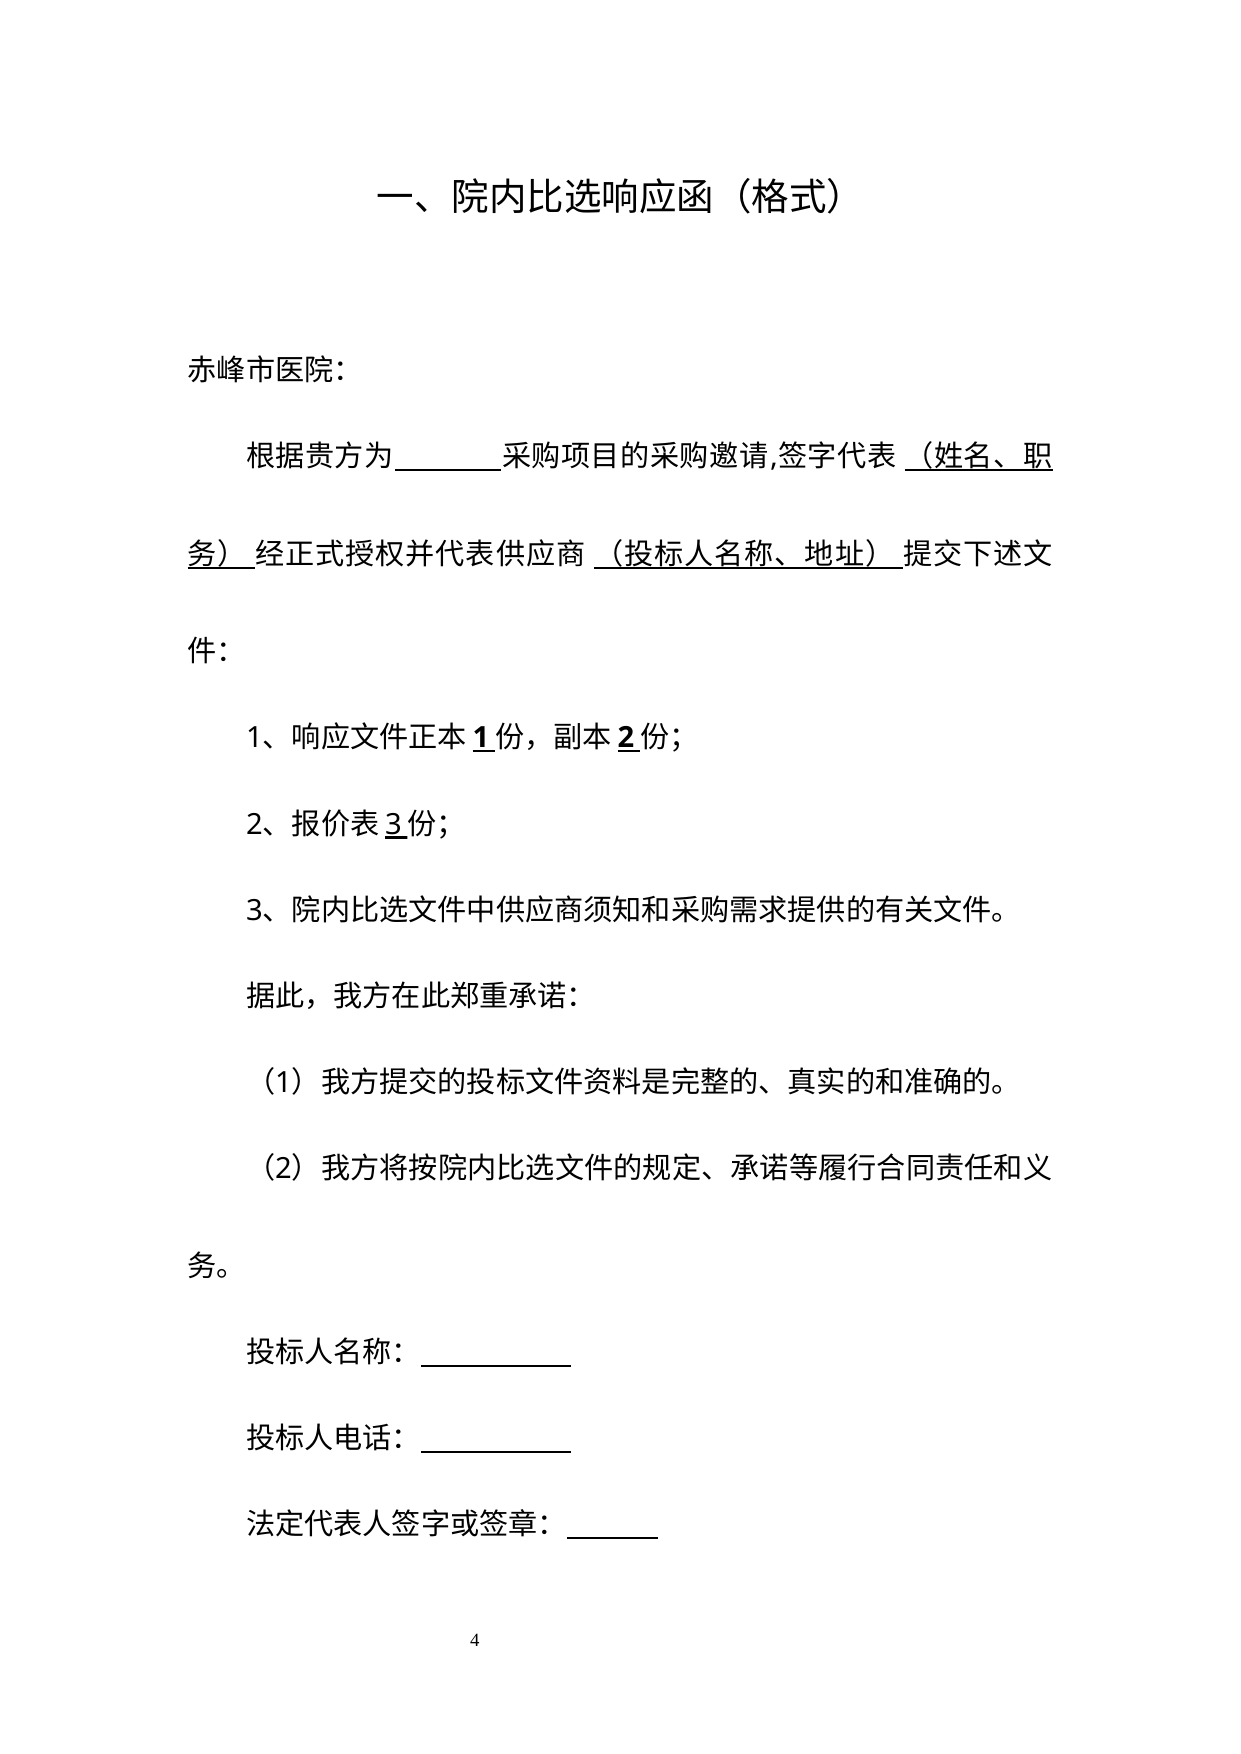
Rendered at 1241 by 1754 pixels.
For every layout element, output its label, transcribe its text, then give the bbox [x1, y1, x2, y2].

text 投标人电话： [187, 1403, 1053, 1468]
list 响应文件正本1份，副本2份； [187, 703, 1053, 768]
list 院内比选文件中供应商须知和采购需求提供的有关文件。 [187, 875, 1053, 940]
text 法定代表人签字或签章： [187, 1489, 1053, 1554]
list 我方将按院内比选文件的规定、承诺等履行合同责任和义务。 [187, 1133, 1053, 1296]
text 投标人名称： [187, 1317, 1053, 1382]
text 据此，我方在此郑重承诺： [187, 961, 1053, 1026]
text 根据贵方为 采购项目的采购邀请,签字代表 （姓名、职务） 经正式授权并代表供应商 （投标人名称、地址） 提交下述文件： [187, 422, 1053, 682]
list 报价表3份； [187, 789, 1053, 854]
text 一、院内比选响应函（格式） [187, 162, 1053, 227]
text 赤峰市医院： [187, 336, 1053, 401]
list 我方提交的投标文件资料是完整的、真实的和准确的。 [187, 1047, 1053, 1112]
